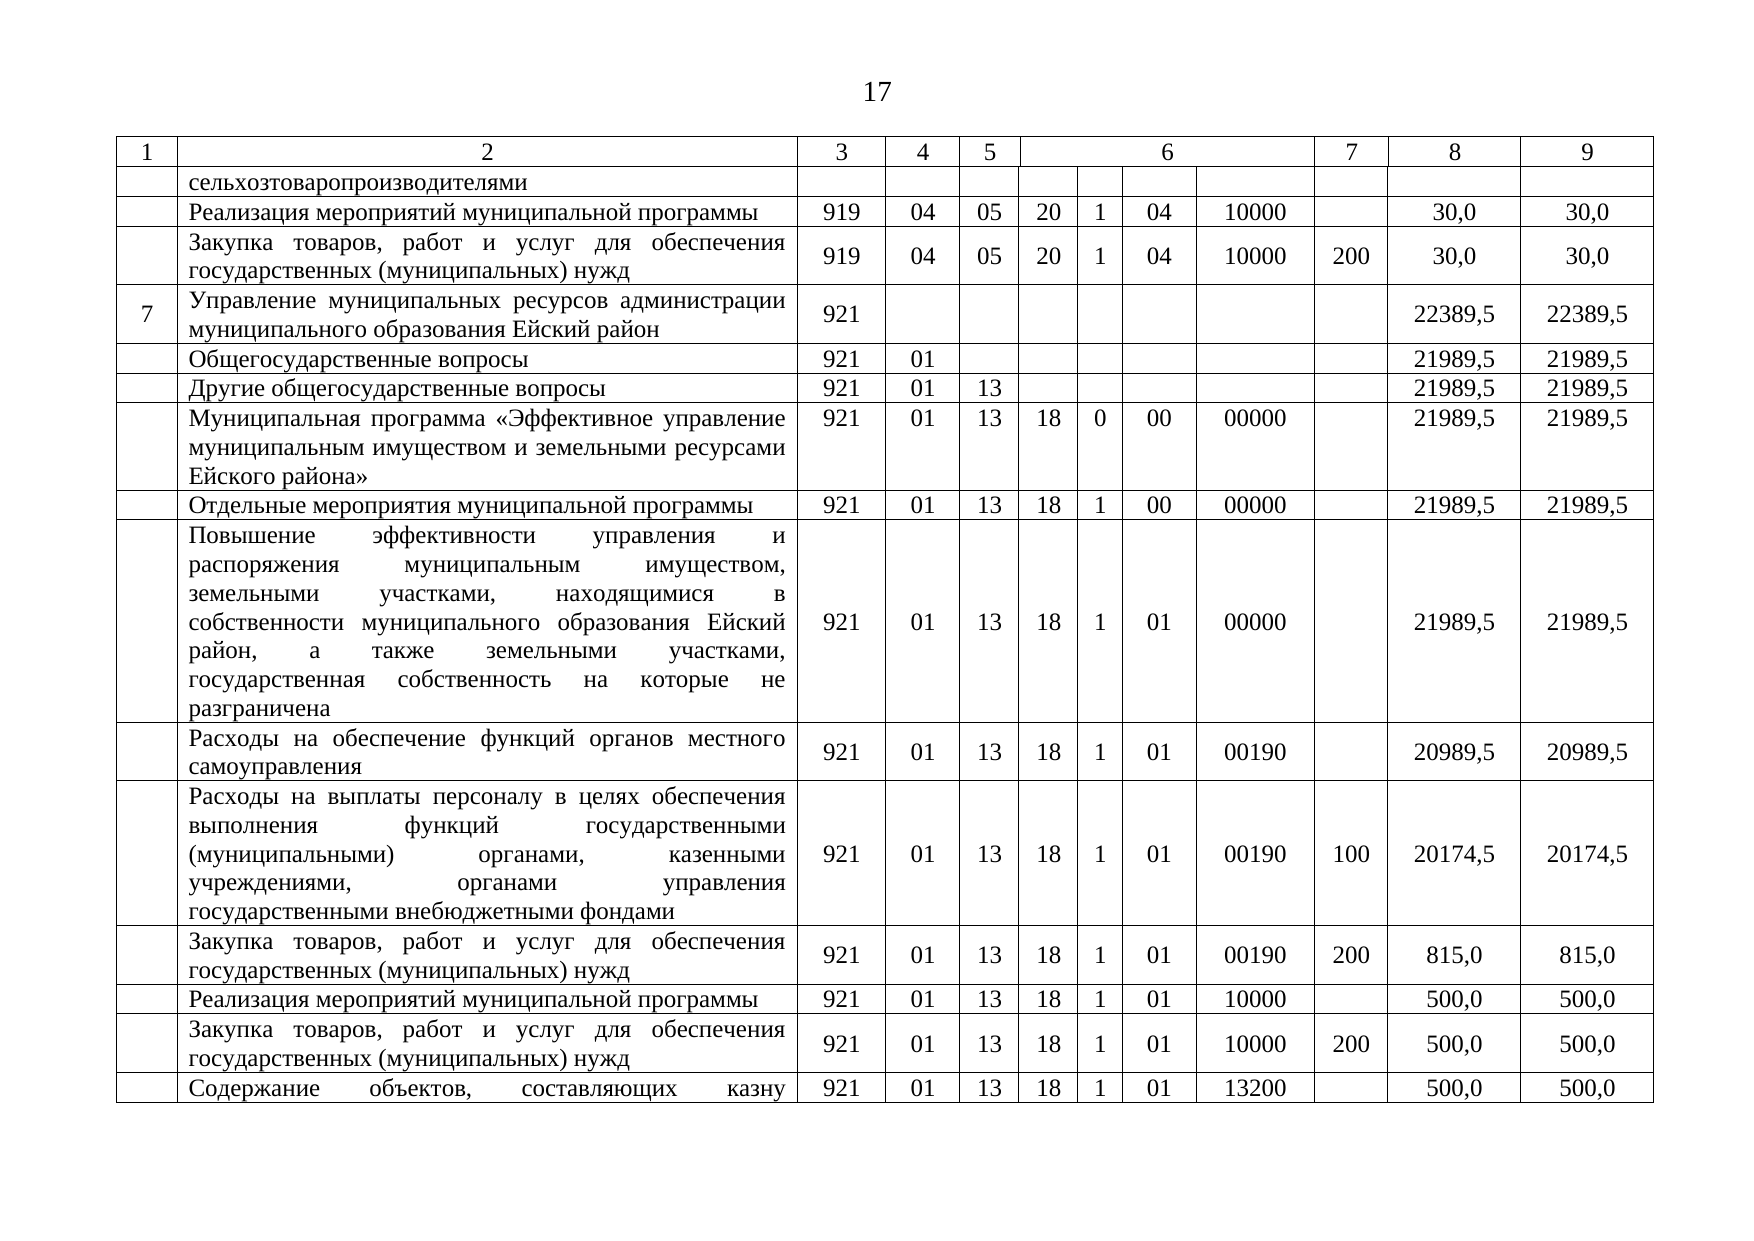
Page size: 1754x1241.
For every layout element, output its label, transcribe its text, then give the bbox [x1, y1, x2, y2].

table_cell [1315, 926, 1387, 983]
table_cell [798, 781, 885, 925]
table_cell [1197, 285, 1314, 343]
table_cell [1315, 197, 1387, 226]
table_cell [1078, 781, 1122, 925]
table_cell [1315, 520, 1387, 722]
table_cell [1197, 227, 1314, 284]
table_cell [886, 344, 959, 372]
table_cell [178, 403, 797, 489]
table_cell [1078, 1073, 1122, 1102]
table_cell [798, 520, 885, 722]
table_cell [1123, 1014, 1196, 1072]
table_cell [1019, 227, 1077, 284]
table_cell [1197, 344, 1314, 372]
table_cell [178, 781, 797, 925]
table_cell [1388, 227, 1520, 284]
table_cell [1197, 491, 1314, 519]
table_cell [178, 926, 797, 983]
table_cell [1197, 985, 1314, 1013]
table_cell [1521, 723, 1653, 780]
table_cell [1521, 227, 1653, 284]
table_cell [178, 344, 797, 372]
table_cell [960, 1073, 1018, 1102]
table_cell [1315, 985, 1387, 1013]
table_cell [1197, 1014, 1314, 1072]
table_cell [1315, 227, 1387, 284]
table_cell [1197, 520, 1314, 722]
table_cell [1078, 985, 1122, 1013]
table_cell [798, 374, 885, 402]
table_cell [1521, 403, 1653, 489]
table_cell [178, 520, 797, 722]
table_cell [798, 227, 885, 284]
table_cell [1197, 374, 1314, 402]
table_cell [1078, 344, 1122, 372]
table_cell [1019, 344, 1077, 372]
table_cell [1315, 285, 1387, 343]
table_header 9 [1521, 137, 1653, 166]
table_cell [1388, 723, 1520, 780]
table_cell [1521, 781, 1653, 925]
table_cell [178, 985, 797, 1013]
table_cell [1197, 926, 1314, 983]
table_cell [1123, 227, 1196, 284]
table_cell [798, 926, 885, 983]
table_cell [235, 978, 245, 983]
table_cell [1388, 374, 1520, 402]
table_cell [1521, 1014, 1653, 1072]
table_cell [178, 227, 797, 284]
table_header 7 [1315, 137, 1388, 166]
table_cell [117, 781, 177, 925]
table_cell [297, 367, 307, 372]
table_header 3 [798, 137, 885, 166]
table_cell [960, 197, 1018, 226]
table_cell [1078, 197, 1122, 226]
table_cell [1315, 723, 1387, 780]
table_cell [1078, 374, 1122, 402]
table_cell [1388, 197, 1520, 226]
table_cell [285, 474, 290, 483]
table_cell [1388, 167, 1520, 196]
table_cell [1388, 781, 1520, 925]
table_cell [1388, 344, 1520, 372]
table_header 4 [886, 137, 959, 166]
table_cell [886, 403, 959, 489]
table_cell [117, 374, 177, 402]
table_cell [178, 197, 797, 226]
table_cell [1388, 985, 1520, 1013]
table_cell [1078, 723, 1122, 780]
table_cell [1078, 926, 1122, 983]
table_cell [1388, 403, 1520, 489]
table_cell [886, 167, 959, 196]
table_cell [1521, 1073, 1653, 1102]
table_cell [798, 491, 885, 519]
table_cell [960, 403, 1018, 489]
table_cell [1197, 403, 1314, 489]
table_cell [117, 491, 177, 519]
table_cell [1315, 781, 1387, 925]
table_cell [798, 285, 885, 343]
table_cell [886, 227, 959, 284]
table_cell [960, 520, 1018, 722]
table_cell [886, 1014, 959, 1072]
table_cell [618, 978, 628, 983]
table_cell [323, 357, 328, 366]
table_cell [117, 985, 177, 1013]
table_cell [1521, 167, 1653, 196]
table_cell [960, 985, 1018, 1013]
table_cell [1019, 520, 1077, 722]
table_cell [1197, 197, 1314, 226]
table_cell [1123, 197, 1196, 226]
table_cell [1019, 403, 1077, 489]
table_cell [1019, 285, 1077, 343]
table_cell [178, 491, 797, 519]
table_header 6 [1021, 137, 1314, 166]
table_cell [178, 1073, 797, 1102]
table_header 8 [1389, 137, 1520, 166]
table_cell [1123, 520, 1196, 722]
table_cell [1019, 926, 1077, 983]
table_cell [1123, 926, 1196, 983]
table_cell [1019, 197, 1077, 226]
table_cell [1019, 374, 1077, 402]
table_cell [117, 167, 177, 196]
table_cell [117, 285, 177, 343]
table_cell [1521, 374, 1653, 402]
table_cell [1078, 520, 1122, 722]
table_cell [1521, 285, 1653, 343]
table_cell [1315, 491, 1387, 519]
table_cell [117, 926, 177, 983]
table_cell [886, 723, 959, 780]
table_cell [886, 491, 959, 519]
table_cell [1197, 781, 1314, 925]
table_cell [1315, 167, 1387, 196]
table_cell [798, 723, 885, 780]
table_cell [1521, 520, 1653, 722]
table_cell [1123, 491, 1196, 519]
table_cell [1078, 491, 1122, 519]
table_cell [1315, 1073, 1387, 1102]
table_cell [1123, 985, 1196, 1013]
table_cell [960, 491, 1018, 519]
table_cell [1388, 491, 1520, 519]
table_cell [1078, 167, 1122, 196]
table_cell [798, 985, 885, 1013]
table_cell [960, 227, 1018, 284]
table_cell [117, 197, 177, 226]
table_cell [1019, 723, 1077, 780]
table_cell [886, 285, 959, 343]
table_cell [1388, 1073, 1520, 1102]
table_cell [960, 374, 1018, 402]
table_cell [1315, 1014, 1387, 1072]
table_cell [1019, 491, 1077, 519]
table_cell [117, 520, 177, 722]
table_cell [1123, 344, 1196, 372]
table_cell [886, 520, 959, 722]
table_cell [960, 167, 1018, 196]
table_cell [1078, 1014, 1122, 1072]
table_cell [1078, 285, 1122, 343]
table_header 1 [117, 137, 177, 166]
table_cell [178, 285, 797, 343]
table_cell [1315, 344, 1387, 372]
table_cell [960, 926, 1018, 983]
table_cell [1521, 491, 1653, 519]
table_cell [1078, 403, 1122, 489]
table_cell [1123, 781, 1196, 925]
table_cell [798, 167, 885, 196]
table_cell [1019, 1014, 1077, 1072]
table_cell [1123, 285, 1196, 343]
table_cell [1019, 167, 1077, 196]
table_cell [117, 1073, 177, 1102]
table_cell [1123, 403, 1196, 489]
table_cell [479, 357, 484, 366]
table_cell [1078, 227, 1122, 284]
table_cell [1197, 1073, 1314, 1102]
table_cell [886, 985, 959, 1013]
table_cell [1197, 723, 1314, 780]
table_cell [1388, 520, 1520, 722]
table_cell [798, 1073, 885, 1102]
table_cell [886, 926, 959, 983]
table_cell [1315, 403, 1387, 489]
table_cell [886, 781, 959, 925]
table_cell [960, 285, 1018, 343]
table_header 5 [960, 137, 1020, 166]
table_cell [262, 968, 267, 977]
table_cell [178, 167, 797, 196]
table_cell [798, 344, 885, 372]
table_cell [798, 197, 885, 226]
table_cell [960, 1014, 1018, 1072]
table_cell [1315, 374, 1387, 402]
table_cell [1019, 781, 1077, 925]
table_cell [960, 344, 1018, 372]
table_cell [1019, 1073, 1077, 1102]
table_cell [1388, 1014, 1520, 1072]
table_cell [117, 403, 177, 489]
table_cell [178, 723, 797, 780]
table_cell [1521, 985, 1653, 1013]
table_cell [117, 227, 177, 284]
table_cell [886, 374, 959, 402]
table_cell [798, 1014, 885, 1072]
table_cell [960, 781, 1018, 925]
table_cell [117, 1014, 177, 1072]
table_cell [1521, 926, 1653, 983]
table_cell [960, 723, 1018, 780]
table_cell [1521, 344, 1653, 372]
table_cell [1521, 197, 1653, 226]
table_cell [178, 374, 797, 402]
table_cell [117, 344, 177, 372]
table_header 2 [178, 137, 797, 166]
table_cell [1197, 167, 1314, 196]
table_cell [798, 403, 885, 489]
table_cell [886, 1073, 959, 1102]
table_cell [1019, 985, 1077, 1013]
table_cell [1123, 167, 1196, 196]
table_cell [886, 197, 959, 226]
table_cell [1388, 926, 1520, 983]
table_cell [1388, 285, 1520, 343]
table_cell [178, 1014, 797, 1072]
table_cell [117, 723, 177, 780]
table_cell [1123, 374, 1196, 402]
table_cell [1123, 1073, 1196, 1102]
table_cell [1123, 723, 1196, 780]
